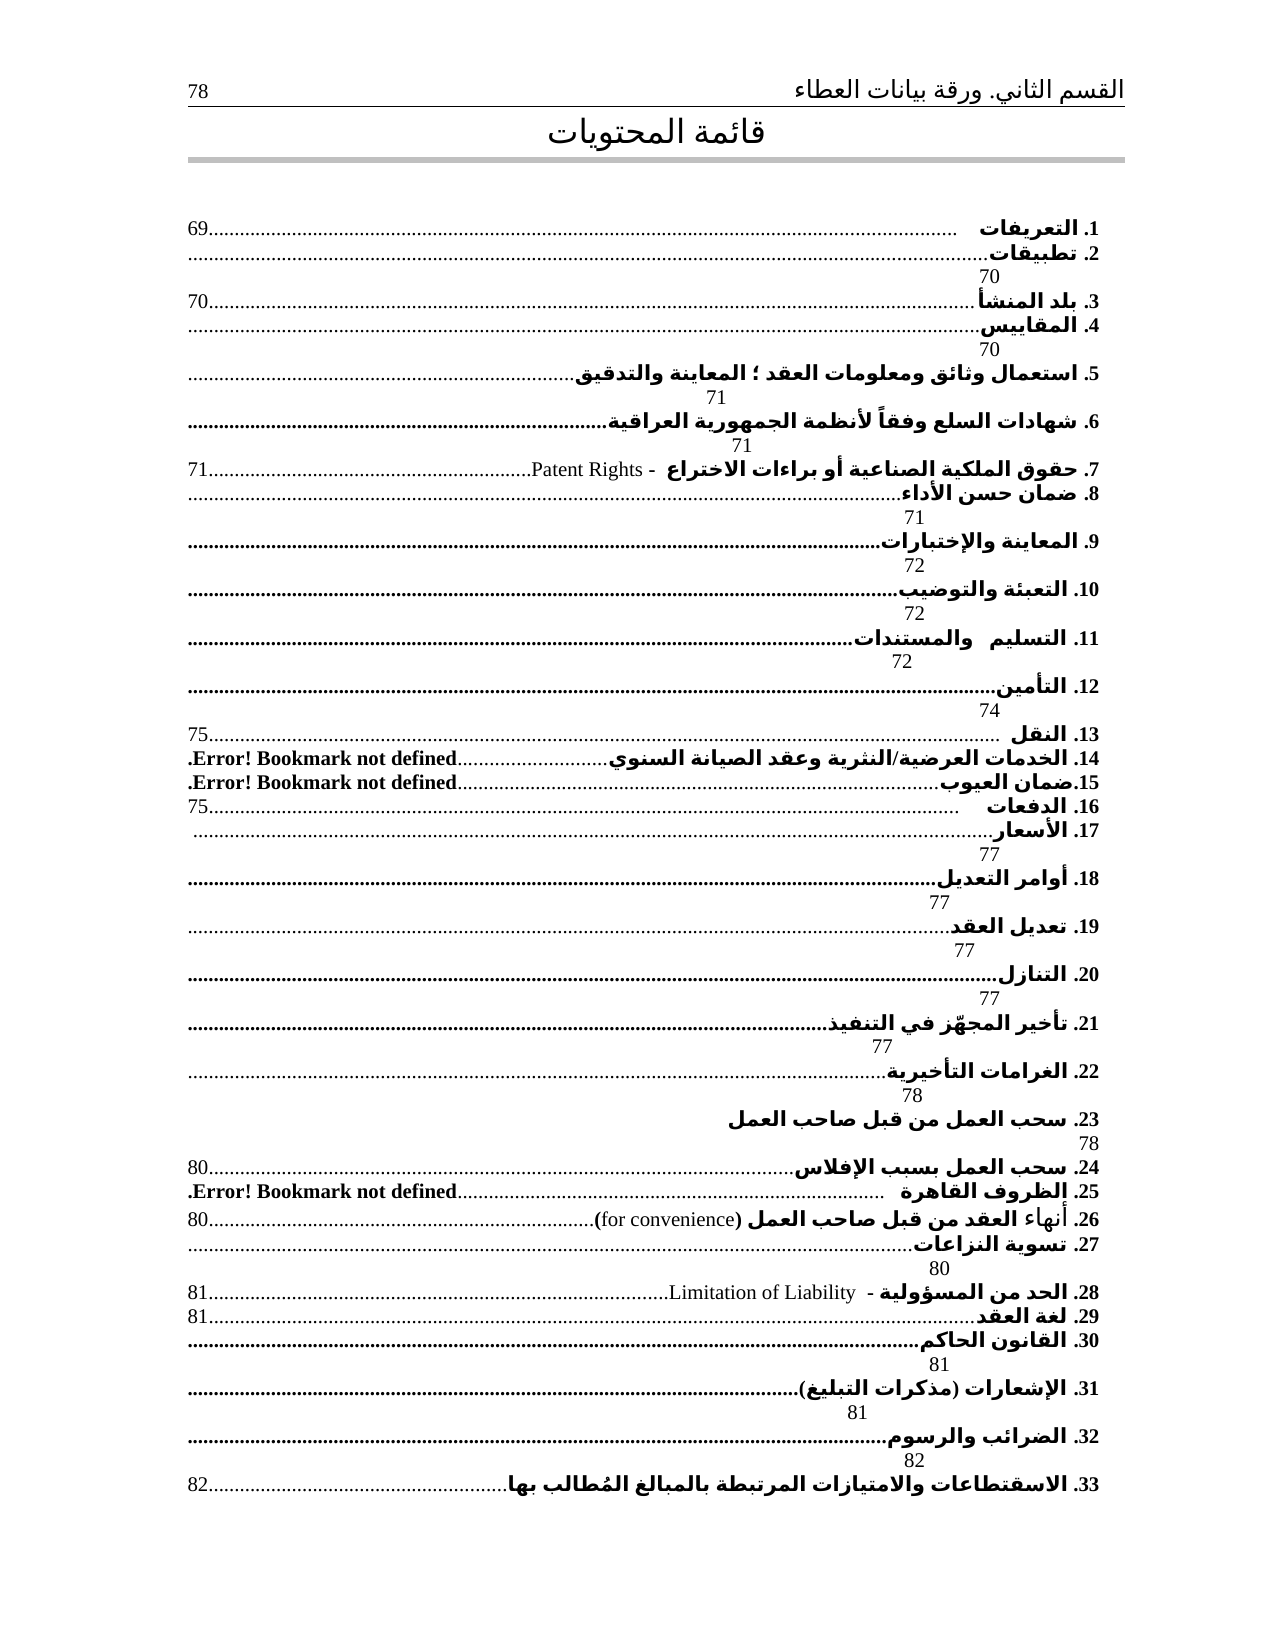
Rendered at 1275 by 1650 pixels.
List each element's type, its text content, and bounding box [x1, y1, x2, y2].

text 6. شهادات السلع وفقاً لأنظمة الجمهورية العراقية 71 [187, 409, 1099, 457]
text 2. تطبيقات 70 [187, 240, 1099, 288]
text 25. الظروف القاهرة Error! Bookmark not defined. [187, 1179, 1099, 1203]
text 28. الحد من المسؤولية - Limitation of Liability 81 [187, 1280, 1099, 1304]
text 9. المعاينة والإختبارات 72 [187, 529, 1099, 577]
text 32. الضرائب والرسوم 82 [187, 1424, 1099, 1472]
text 17. الأسعار 77 [187, 818, 1099, 866]
text 30. القانون الحاكم 81 [187, 1328, 1099, 1376]
subtitle قائمة المحتويات [187, 112, 1125, 163]
text 10. التعبئة والتوضيب 72 [187, 577, 1099, 625]
text 23. سحب العمل من قبل صاحب العمل 78 [187, 1107, 1099, 1155]
text 4. المقاييس 70 [187, 313, 1099, 361]
text 31. الإشعارات (مذكرات التبليغ) 81 [187, 1376, 1099, 1424]
text 29. لغة العقد 81 [187, 1304, 1099, 1328]
text 3. بلد المنشأ 70 [187, 288, 1099, 313]
text 16. الدفعات 75 [187, 794, 1099, 818]
text 5. استعمال وثائق ومعلومات العقد ؛ المعاينة والتدقيق 71 [187, 361, 1099, 409]
text 33. الاسقتطاعات والامتيازات المرتبطة بالمبالغ المُطالب بها 82 [187, 1472, 1099, 1496]
text 11. التسليم والمستندات 72 [187, 625, 1099, 673]
text 1. التعريفات 69 [187, 216, 1099, 240]
text 13. النقل 75 [187, 722, 1099, 746]
text 15.ضمان العيوب Error! Bookmark not defined. [187, 770, 1099, 794]
text 8. ضمان حسن الأداء 71 [187, 481, 1099, 529]
text 19. تعديل العقد 77 [187, 914, 1099, 962]
text 26. أنهاء العقد من قبل صاحب العمل (for convenience) 80 [187, 1203, 1099, 1232]
text 7. حقوق الملكية الصناعية أو براءات الاختراع - Patent Rights 71 [187, 457, 1099, 481]
text 27. تسوية النزاعات 80 [187, 1232, 1099, 1280]
text 18. أوامر التعديل 77 [187, 866, 1099, 914]
text 22. الغرامات التأخيرية 78 [187, 1058, 1099, 1107]
text 12. التأمين 74 [187, 673, 1099, 722]
text 14. الخدمات العرضية/النثرية وعقد الصيانة السنوي Error! Bookmark not defined. [187, 746, 1099, 770]
text 21. تأخير المجهّز في التنفيذ 77 [187, 1010, 1099, 1058]
text 24. سحب العمل بسبب الإفلاس 80 [187, 1155, 1099, 1179]
text 20. التنازل 77 [187, 962, 1099, 1010]
